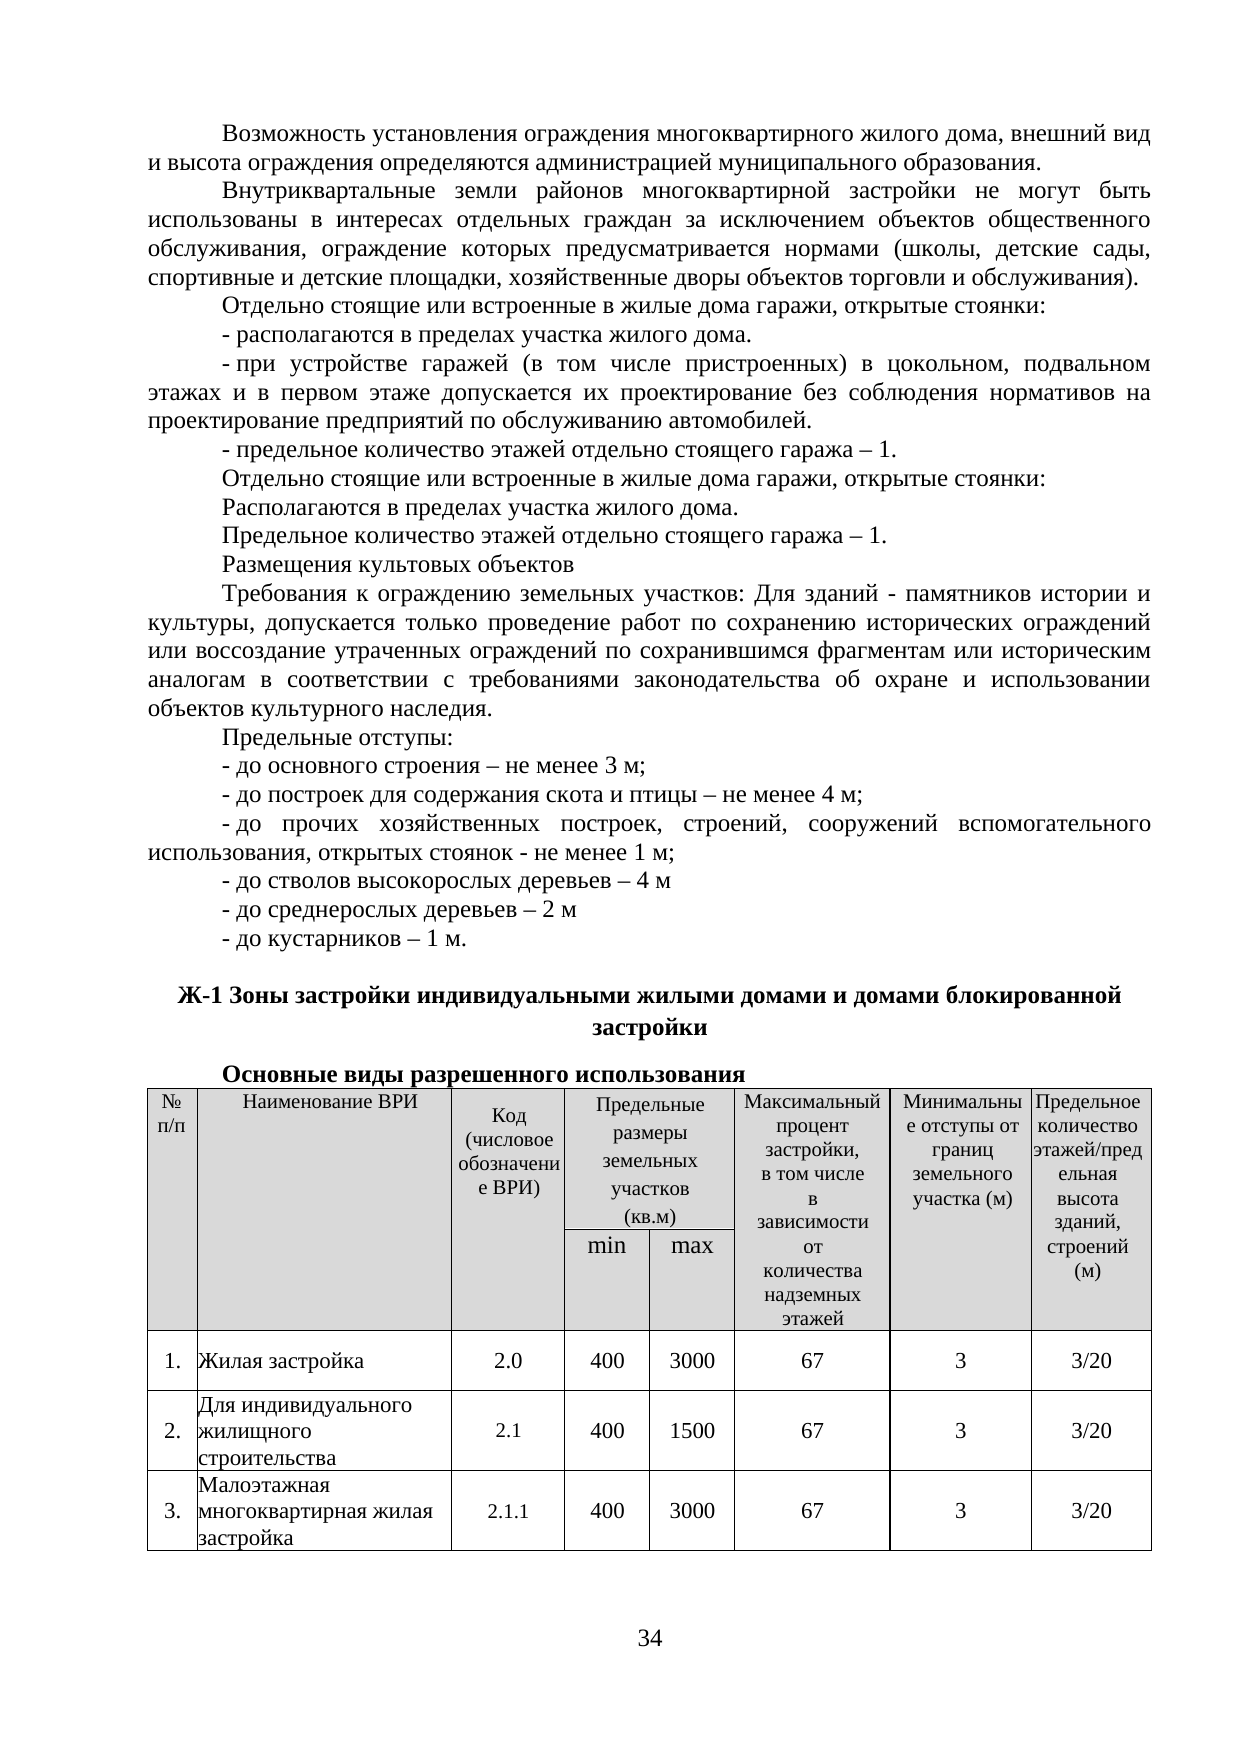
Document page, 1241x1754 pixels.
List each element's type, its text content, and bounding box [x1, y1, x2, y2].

table_cell 1. [148, 1331, 197, 1390]
table_cell min [565, 1230, 649, 1330]
table_cell 3/20 [1032, 1471, 1151, 1550]
table_cell max [650, 1230, 734, 1330]
table_cell 3/20 [1032, 1331, 1151, 1390]
text Размещения культовых объектов [148, 549, 1152, 578]
table_cell Для индивидуального жилищного строительства [198, 1391, 451, 1470]
text Основные виды разрешенного использования [148, 1059, 1152, 1088]
text - до кустарников – 1 м. [148, 923, 1152, 952]
text - до стволов высокорослых деревьев – 4 м [148, 866, 1152, 894]
table_cell 3 [891, 1471, 1031, 1550]
text Ж-1 Зоны застройки индивидуальными жилыми домами и домами блокированной застройки [148, 981, 1152, 1040]
table_cell 400 [565, 1331, 649, 1390]
text Располагаются в пределах участка жилого дома. [148, 492, 1152, 521]
table_header Наименование ВРИ [198, 1089, 451, 1330]
table_cell 3000 [650, 1471, 734, 1550]
table_cell 2.0 [452, 1331, 564, 1390]
table_cell 67 [735, 1471, 889, 1550]
text Внутриквартальные земли районов многоквартирной застройки не могут быть использованы в интересах отдельных граждан за исключением объектов общественного обслуживания, ограждение которых предусматривается нормами (школы, детские сады, спортивные и детские площадки, хозяйственные дворы объектов торговли и обслуживания). [148, 176, 1152, 291]
table_cell 3 [891, 1331, 1031, 1390]
table_cell 3000 [650, 1331, 734, 1390]
table_header Код (числовое обозначение ВРИ) [452, 1089, 564, 1330]
table_cell Малоэтажная многоквартирная жилая застройка [198, 1471, 451, 1550]
table_header Предельные размеры земельных участков (кв.м) [565, 1089, 734, 1228]
table_header Предельное количество этажей/предельная высота зданий, строений (м) [1032, 1089, 1151, 1330]
table_header Максимальный процент застройки, в том числе в зависимости от количества надземных этажей [735, 1089, 889, 1330]
text - до основного строения – не менее 3 м; [148, 751, 1152, 779]
text Возможность установления ограждения многоквартирного жилого дома, внешний вид и высота ограждения определяются администрацией муниципального образования. [148, 118, 1152, 176]
table_cell 3. [148, 1471, 197, 1550]
text Предельные отступы: [148, 722, 1152, 751]
table_cell 2. [148, 1391, 197, 1470]
text - располагаются в пределах участка жилого дома. [148, 319, 1152, 348]
table_cell 67 [735, 1391, 889, 1470]
text - при устройстве гаражей (в том числе пристроенных) в цокольном, подвальном этажах и в первом этаже допускается их проектирование без соблюдения нормативов на проектирование предприятий по обслуживанию автомобилей. [148, 348, 1152, 434]
table_cell 3/20 [1032, 1391, 1151, 1470]
table_cell 3 [891, 1391, 1031, 1470]
text Предельное количество этажей отдельно стоящего гаража – 1. [148, 521, 1152, 549]
text Отдельно стоящие или встроенные в жилые дома гаражи, открытые стоянки: [148, 463, 1152, 492]
text - до прочих хозяйственных построек, строений, сооружений вспомогательного использования, открытых стоянок - не менее 1 м; [148, 808, 1152, 866]
table_header № п/п [148, 1089, 197, 1330]
table_cell 400 [565, 1391, 649, 1470]
text Отдельно стоящие или встроенные в жилые дома гаражи, открытые стоянки: [148, 291, 1152, 319]
text - предельное количество этажей отдельно стоящего гаража – 1. [148, 434, 1152, 463]
table_cell 2.1 [452, 1391, 564, 1470]
table_cell 400 [565, 1471, 649, 1550]
table_cell 2.1.1 [452, 1471, 564, 1550]
text - до среднерослых деревьев – 2 м [148, 894, 1152, 923]
table_cell 67 [735, 1331, 889, 1390]
table_cell 1500 [650, 1391, 734, 1470]
text - до построек для содержания скота и птицы – не менее 4 м; [148, 779, 1152, 808]
text Требования к ограждению земельных участков: Для зданий - памятников истории и культуры, допускается только проведение работ по сохранению исторических ограждений или воссоздание утраченных ограждений по сохранившимся фрагментам или историческим аналогам в соответствии с требованиями законодательства об охране и использовании объектов культурного наследия. [148, 578, 1152, 722]
table_cell Жилая застройка [198, 1331, 451, 1390]
table_header Минимальные отступы от границ земельного участка (м) [891, 1089, 1031, 1330]
